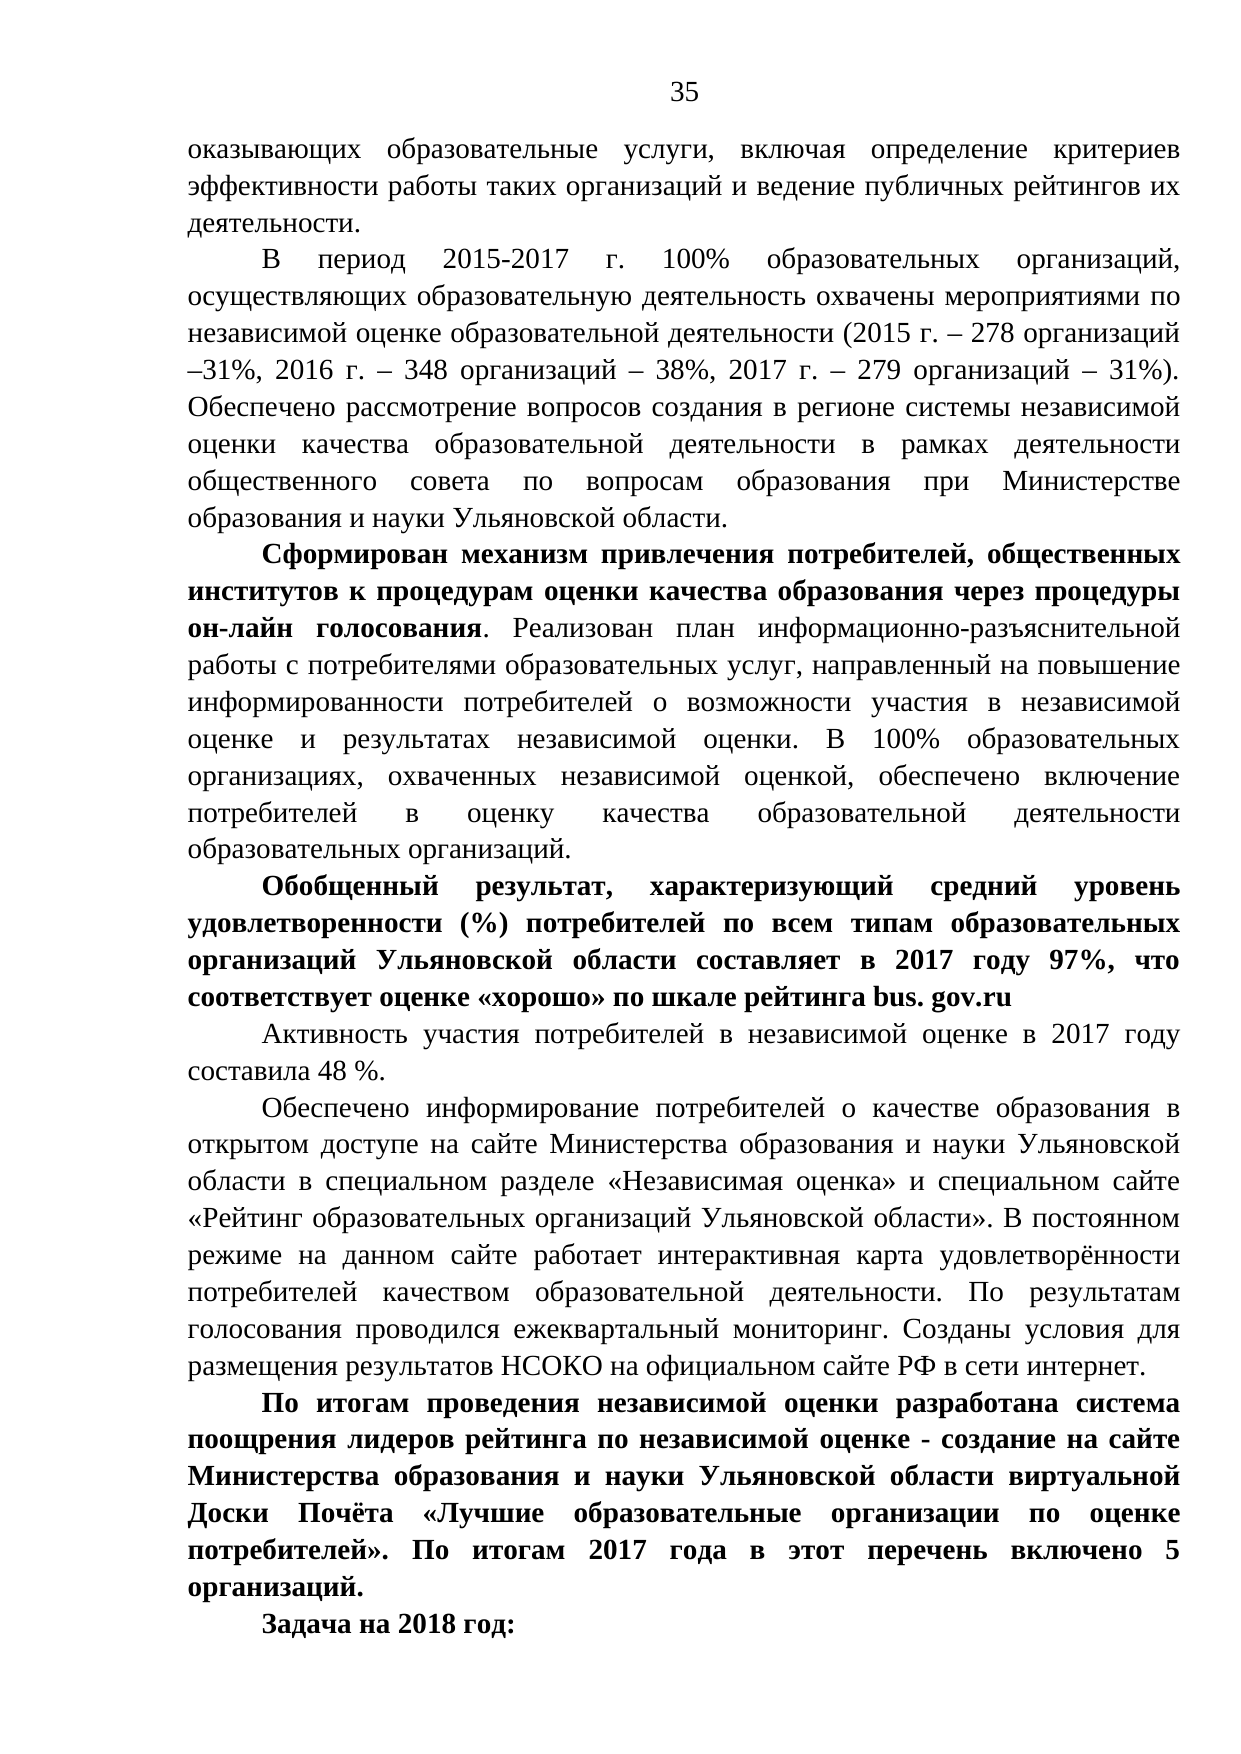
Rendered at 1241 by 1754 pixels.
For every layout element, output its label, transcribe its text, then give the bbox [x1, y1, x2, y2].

text Задача на 2018 год: [187, 1606, 1181, 1639]
text Обеспечено информирование потребителей о качестве образования в открытом доступе на сайте Министерства образования и науки Ульяновской области в специальном разделе «Независимая оценка» и специальном сайте «Рейтинг образовательных организаций Ульяновской области». В постоянном режиме на данном сайте работает интерактивная карта удовлетворённости потребителей качеством образовательной деятельности. По результатам голосования проводился ежеквартальный мониторинг. Созданы условия для размещения результатов НСОКО на официальном сайте РФ в сети интернет. [187, 1090, 1181, 1381]
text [187, 131, 1181, 238]
text По итогам проведения независимой оценки разработана система поощрения лидеров рейтинга по независимой оценке - создание на сайте Министерства образования и науки Ульяновской области виртуальной Доски Почёта «Лучшие образовательные организации по оценке потребителей». По итогам 2017 года в этот перечень включено 5 организаций. [187, 1385, 1181, 1603]
text Активность участия потребителей в независимой оценке в 2017 году составила 48 %. [187, 1016, 1181, 1086]
text Сформирован механизм привлечения потребителей, общественных институтов к процедурам оценки качества образования через процедуры он-лайн голосования. Реализован план информационно-разъяснительной работы с потребителями образовательных услуг, направленный на повышение информированности потребителей о возможности участия в независимой оценке и результатах независимой оценки. В 100% образовательных организациях, охваченных независимой оценкой, обеспечено включение потребителей в оценку качества образовательной деятельности образовательных организаций. [187, 537, 1181, 865]
text В период 2015-2017 г. 100% образовательных организаций, осуществляющих образовательную деятельность охвачены мероприятиями по независимой оценке образовательной деятельности (2015 г. – 278 организаций –31%, 2016 г. – 348 организаций – 38%, 2017 г. – 279 организаций – 31%). Обеспечено рассмотрение вопросов создания в регионе системы независимой оценки качества образовательной деятельности в рамках деятельности общественного совета по вопросам образования при Министерстве образования и науки Ульяновской области. [187, 242, 1181, 533]
text Обобщенный результат, характеризующий средний уровень удовлетворенности (%) потребителей по всем типам образовательных организаций Ульяновской области составляет в 2017 году 97%, что соответствует оценке «хорошо» по шкале рейтинга bus. gov.ru [187, 868, 1181, 1013]
